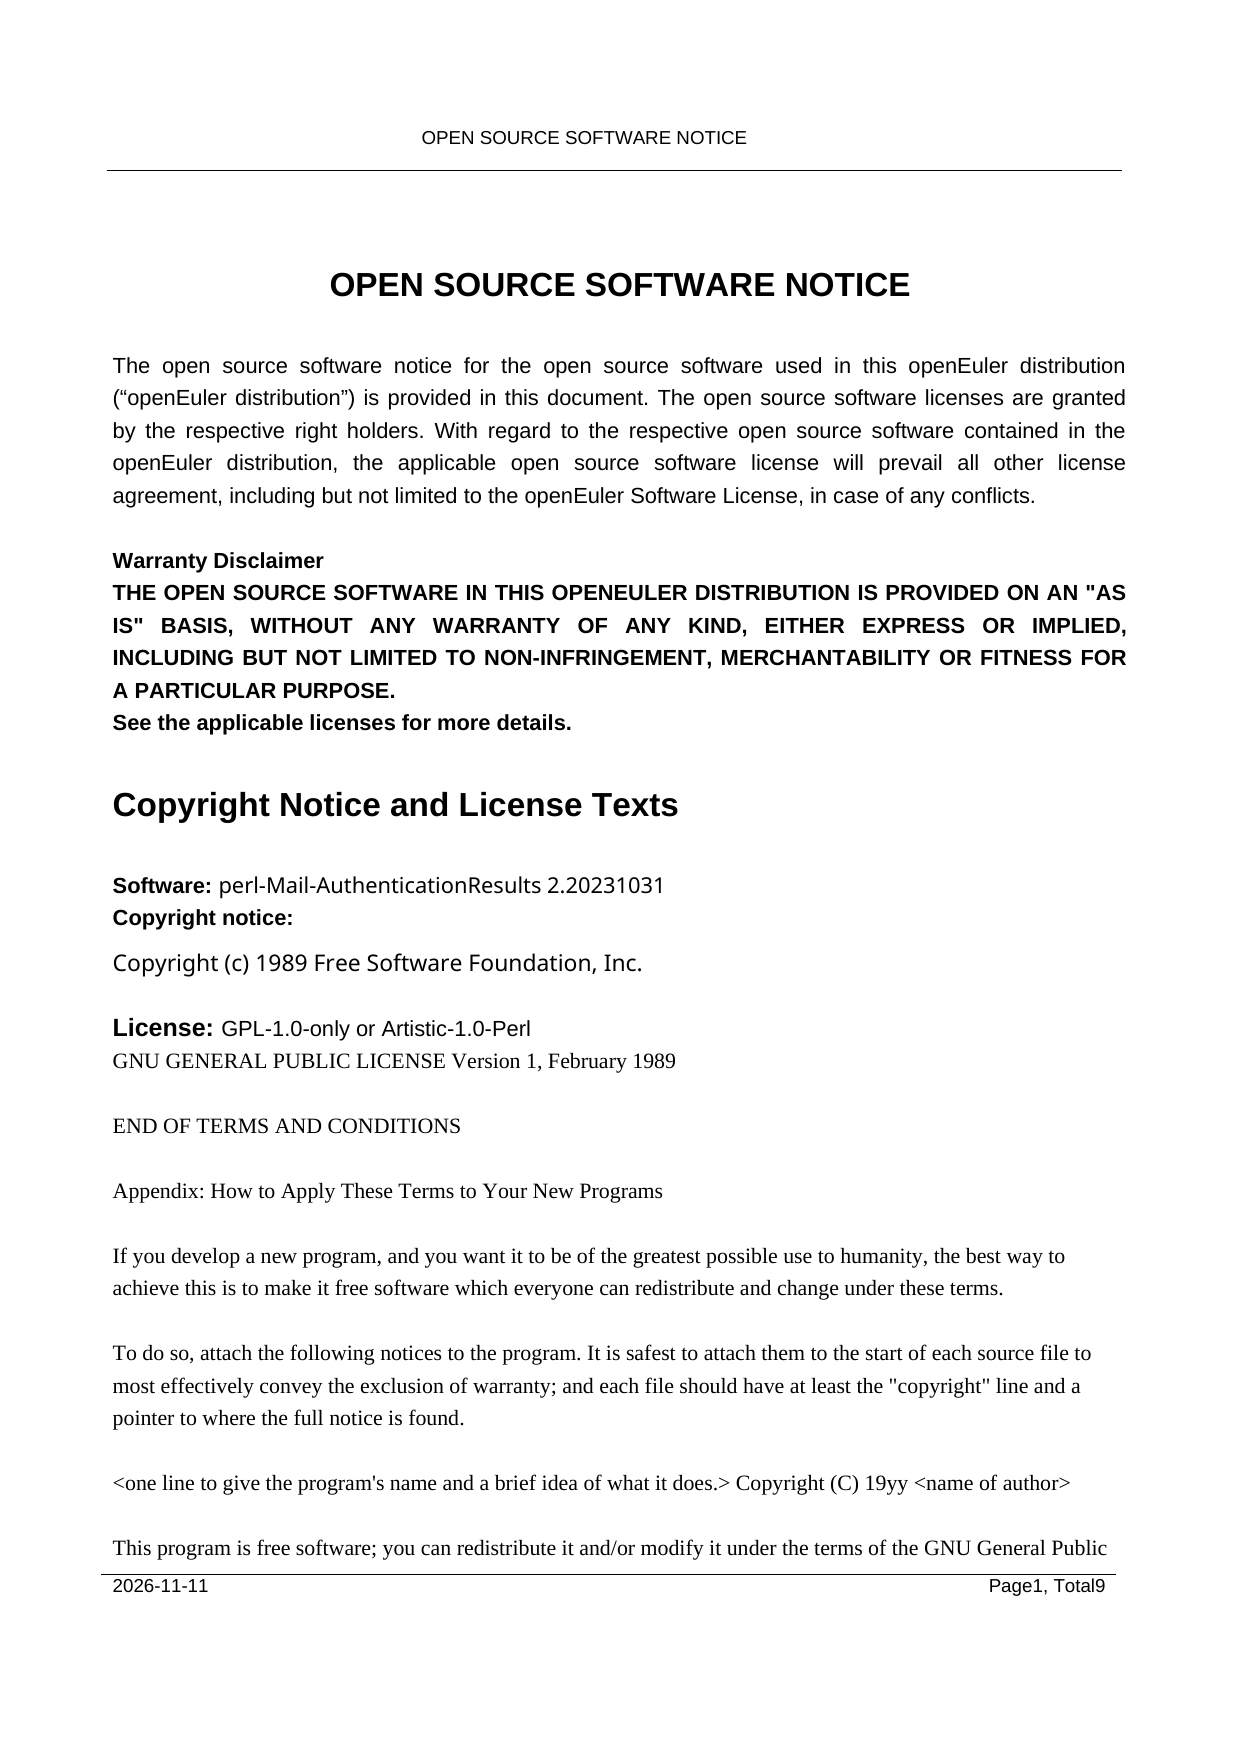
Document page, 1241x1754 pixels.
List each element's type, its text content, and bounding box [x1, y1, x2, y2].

text THE OPEN SOURCE SOFTWARE IN THIS OPENEULER DISTRIBUTION IS PROVIDED ON AN "AS IS" BASIS, WITHOUT ANY WARRANTY OF ANY KIND, EITHER EXPRESS OR IMPLIED, INCLUDING BUT NOT LIMITED TO NON-INFRINGEMENT, MERCHANTABILITY OR FITNESS FOR A PARTICULAR PURPOSE. See the applicable licenses for more details. [112, 576, 1128, 739]
text Copyright Notice and License Texts [112, 771, 1128, 836]
text Warranty Disclaimer [112, 544, 1128, 576]
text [112, 1044, 1128, 1564]
text The open source software notice for the open source software used in this openEuler distribution (“openEuler distribution”) is provided in this document. The open source software licenses are granted by the respective right holders. With regard to the respective open source software contained in the openEuler distribution, the applicable open source software license will prevail all other license agreement, including but not limited to the openEuler Software License, in case of any conflicts. [112, 349, 1128, 511]
text OPEN SOURCE SOFTWARE NOTICE [112, 251, 1128, 316]
text Copyright (c) 1989 Free Software Foundation, Inc. [112, 947, 1128, 1012]
text License: GPL-1.0-only or Artistic-1.0-Perl [112, 1012, 1128, 1044]
title Software: perl-Mail-AuthenticationResults 2.20231031 [112, 869, 1128, 901]
text Copyright notice: [112, 901, 1128, 934]
